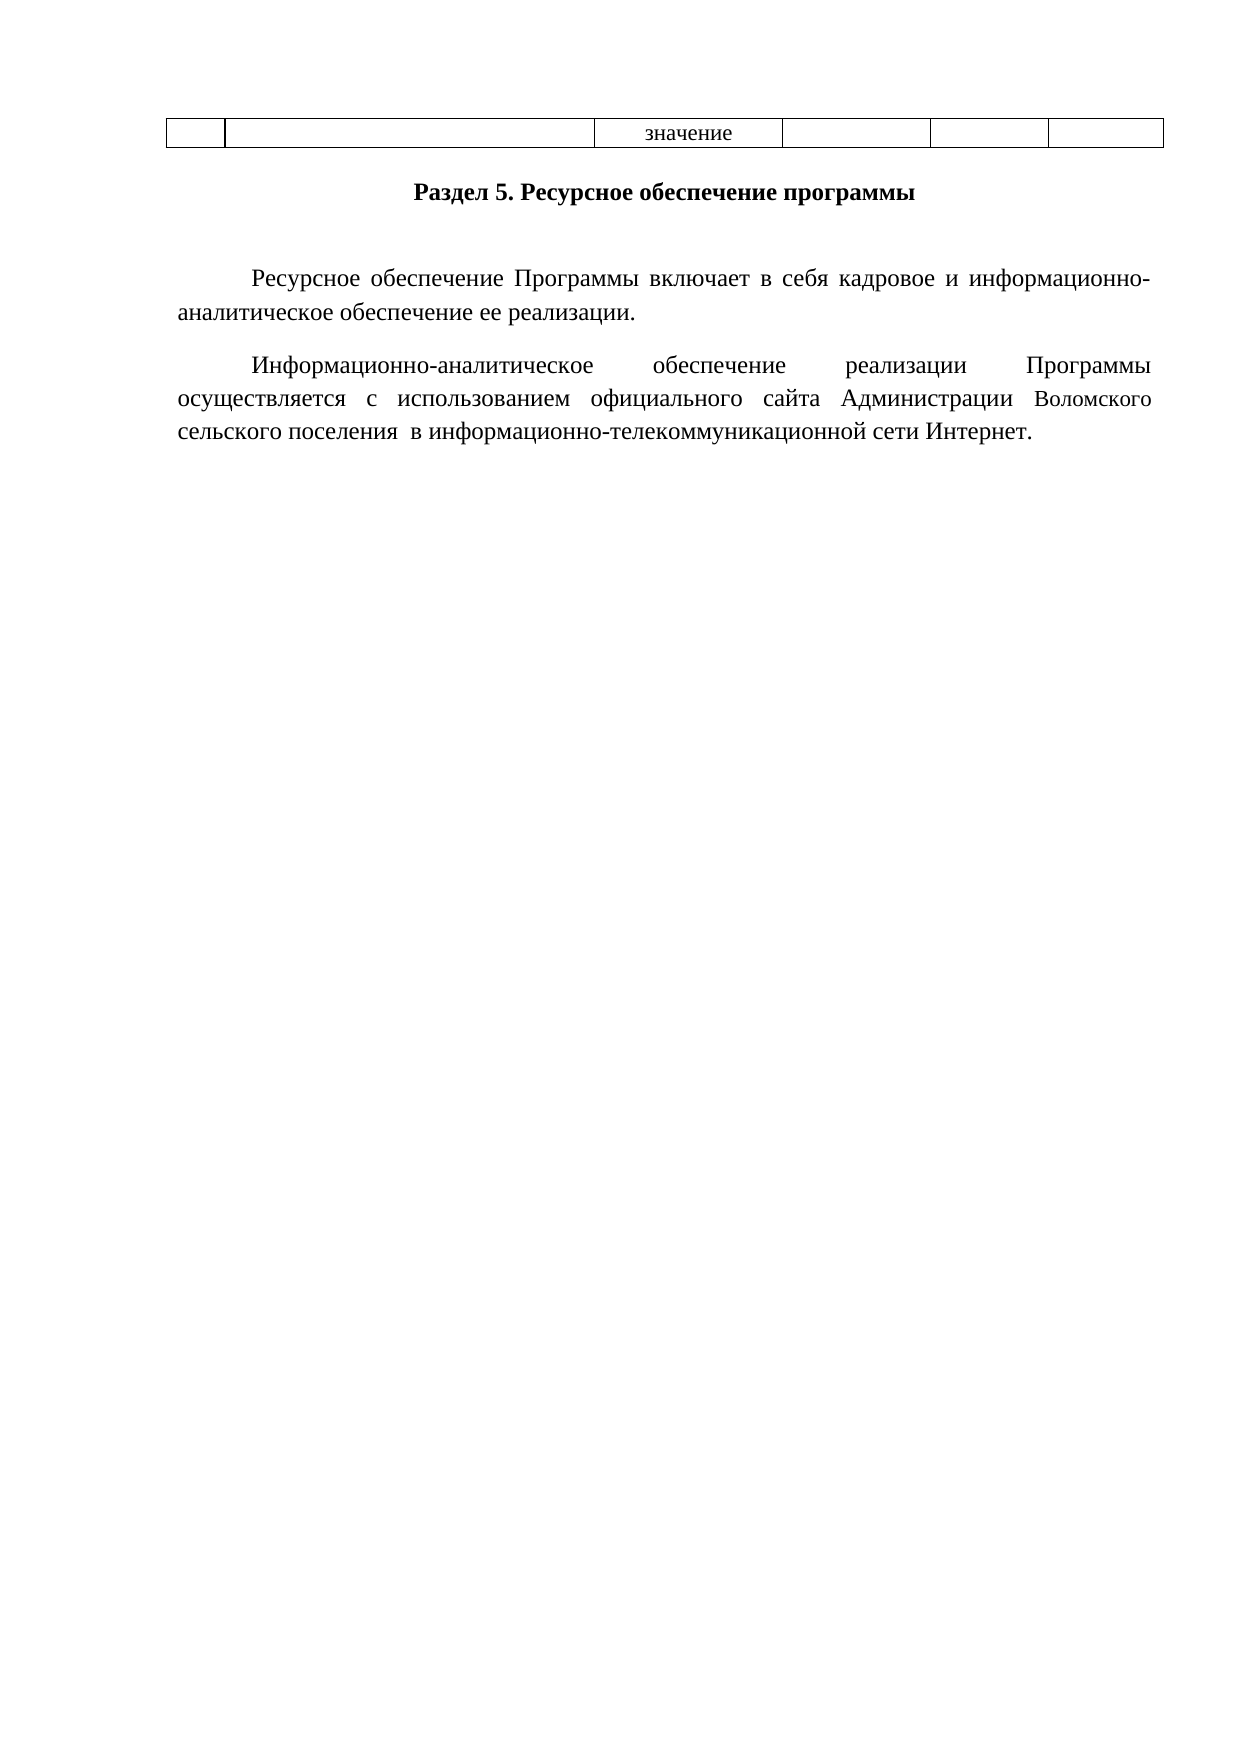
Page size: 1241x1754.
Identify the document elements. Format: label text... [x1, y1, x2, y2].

table_cell 2. [167, 119, 224, 147]
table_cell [226, 119, 594, 147]
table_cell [595, 119, 782, 147]
table_cell 2 [1049, 119, 1163, 147]
text Ресурсное обеспечение Программы включает в себя кадровое и информационно-аналитическое обеспечение ее реализации. [177, 231, 1152, 325]
text Информационно-аналитическое обеспечение реализации Программы осуществляется с использованием официального сайта Администрации Воломского сельского поселения в информационно-телекоммуникационной сети Интернет. [177, 350, 1152, 445]
table_cell 1 [783, 119, 930, 147]
table_cell 1 [931, 119, 1048, 147]
text Раздел 5. Ресурсное обеспечение программы [177, 177, 1152, 205]
